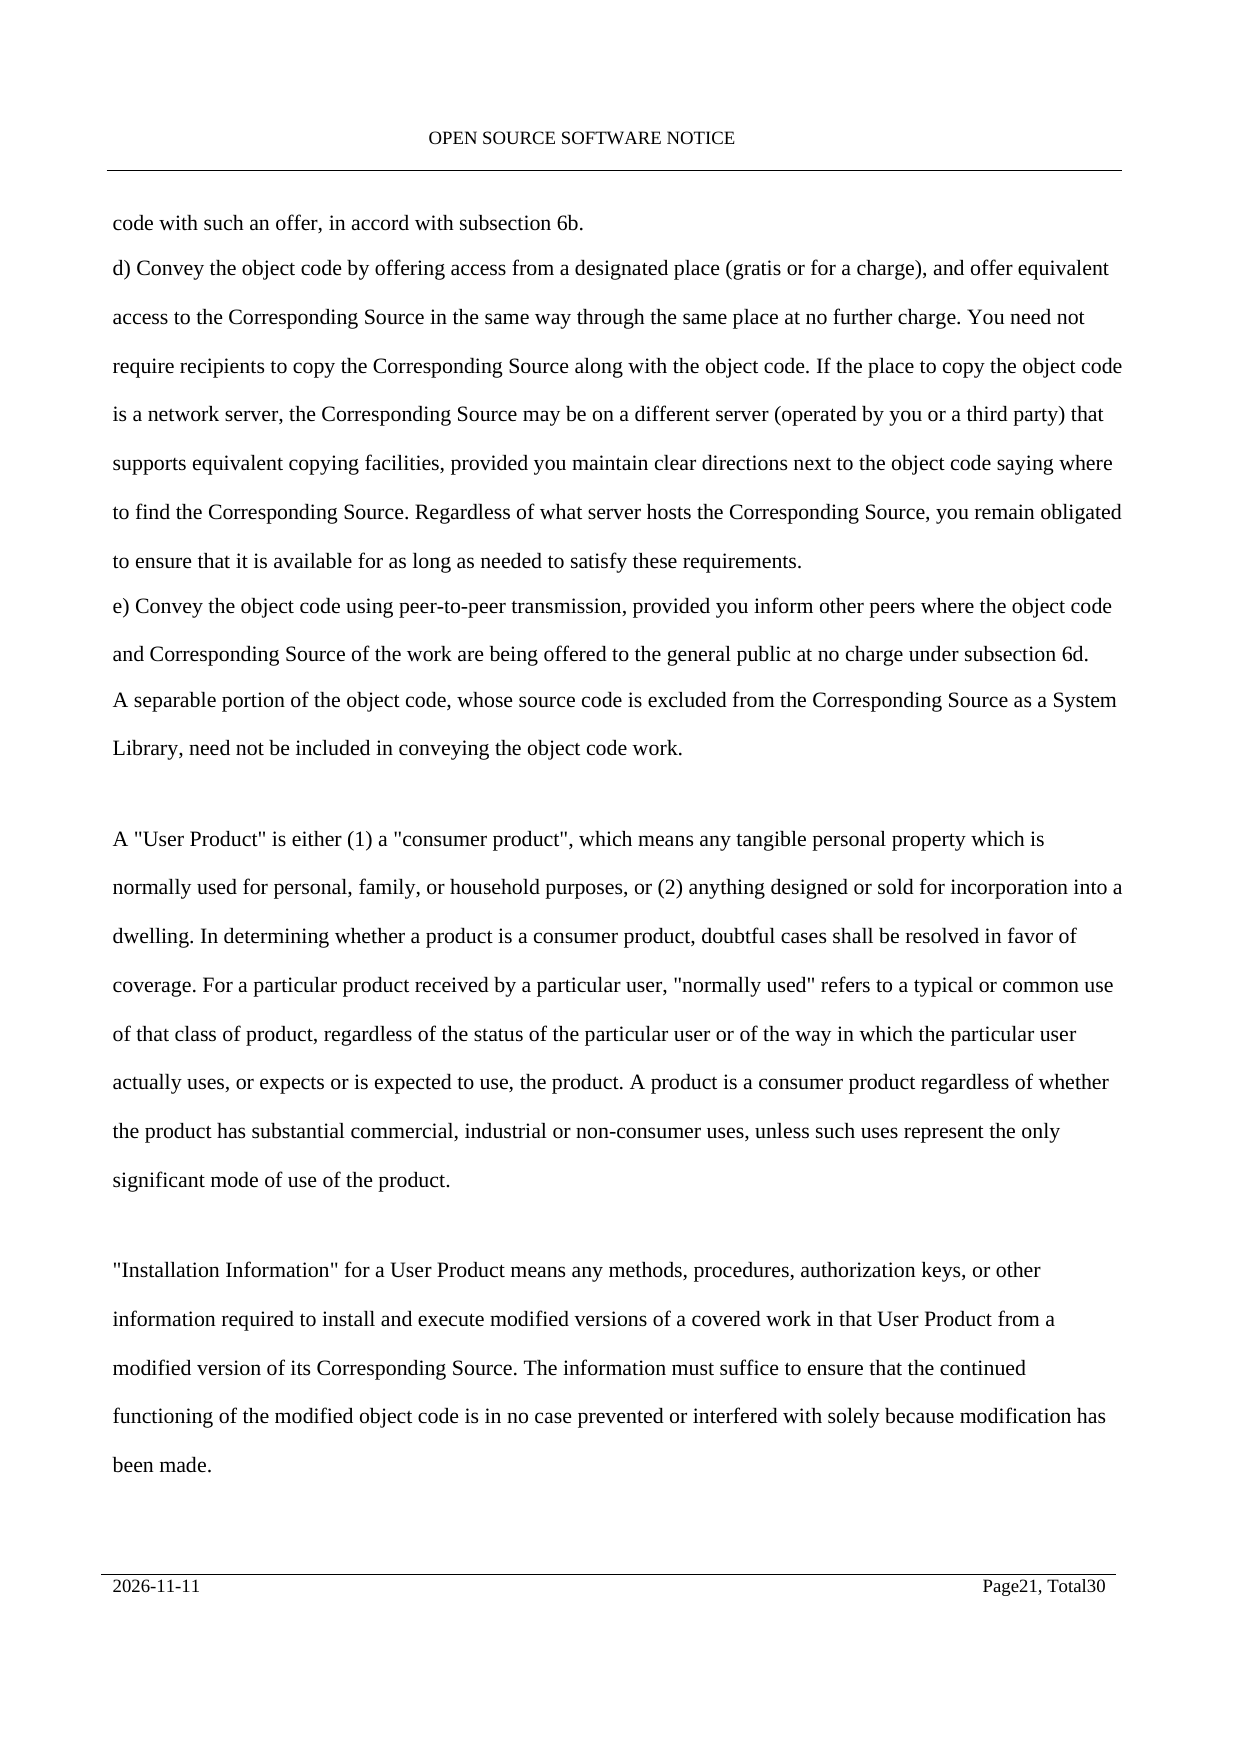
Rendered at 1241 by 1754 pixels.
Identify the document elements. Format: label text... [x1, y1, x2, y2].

text A separable portion of the object code, whose source code is excluded from the Corresponding Source as a System Library, need not be included in conveying the object code work. [112, 683, 1128, 764]
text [112, 206, 1128, 239]
text e) Convey the object code using peer-to-peer transmission, provided you inform other peers where the object code and Corresponding Source of the work are being offered to the general public at no charge under subsection 6d. [112, 589, 1128, 670]
text A "User Product" is either (1) a "consumer product", which means any tangible personal property which is normally used for personal, family, or household purposes, or (2) anything designed or sold for incorporation into a dwelling. In determining whether a product is a consumer product, doubtful cases shall be resolved in favor of coverage. For a particular product received by a particular user, "normally used" refers to a typical or common use of that class of product, regardless of the status of the particular user or of the way in which the particular user actually uses, or expects or is expected to use, the product. A product is a consumer product regardless of whether the product has substantial commercial, industrial or non-consumer uses, unless such uses represent the only significant mode of use of the product. [112, 822, 1128, 1196]
text d) Convey the object code by offering access from a designated place (gratis or for a charge), and offer equivalent access to the Corresponding Source in the same way through the same place at no further charge. You need not require recipients to copy the Corresponding Source along with the object code. If the place to copy the object code is a network server, the Corresponding Source may be on a different server (operated by you or a third party) that supports equivalent copying facilities, provided you maintain clear directions next to the object code saying where to find the Corresponding Source. Regardless of what server hosts the Corresponding Source, you remain obligated to ensure that it is available for as long as needed to satisfy these requirements. [112, 251, 1128, 576]
text "Installation Information" for a User Product means any methods, procedures, authorization keys, or other information required to install and execute modified versions of a covered work in that User Product from a modified version of its Corresponding Source. The information must suffice to ensure that the continued functioning of the modified object code is in no case prevented or interfered with solely because modification has been made. [112, 1253, 1128, 1481]
